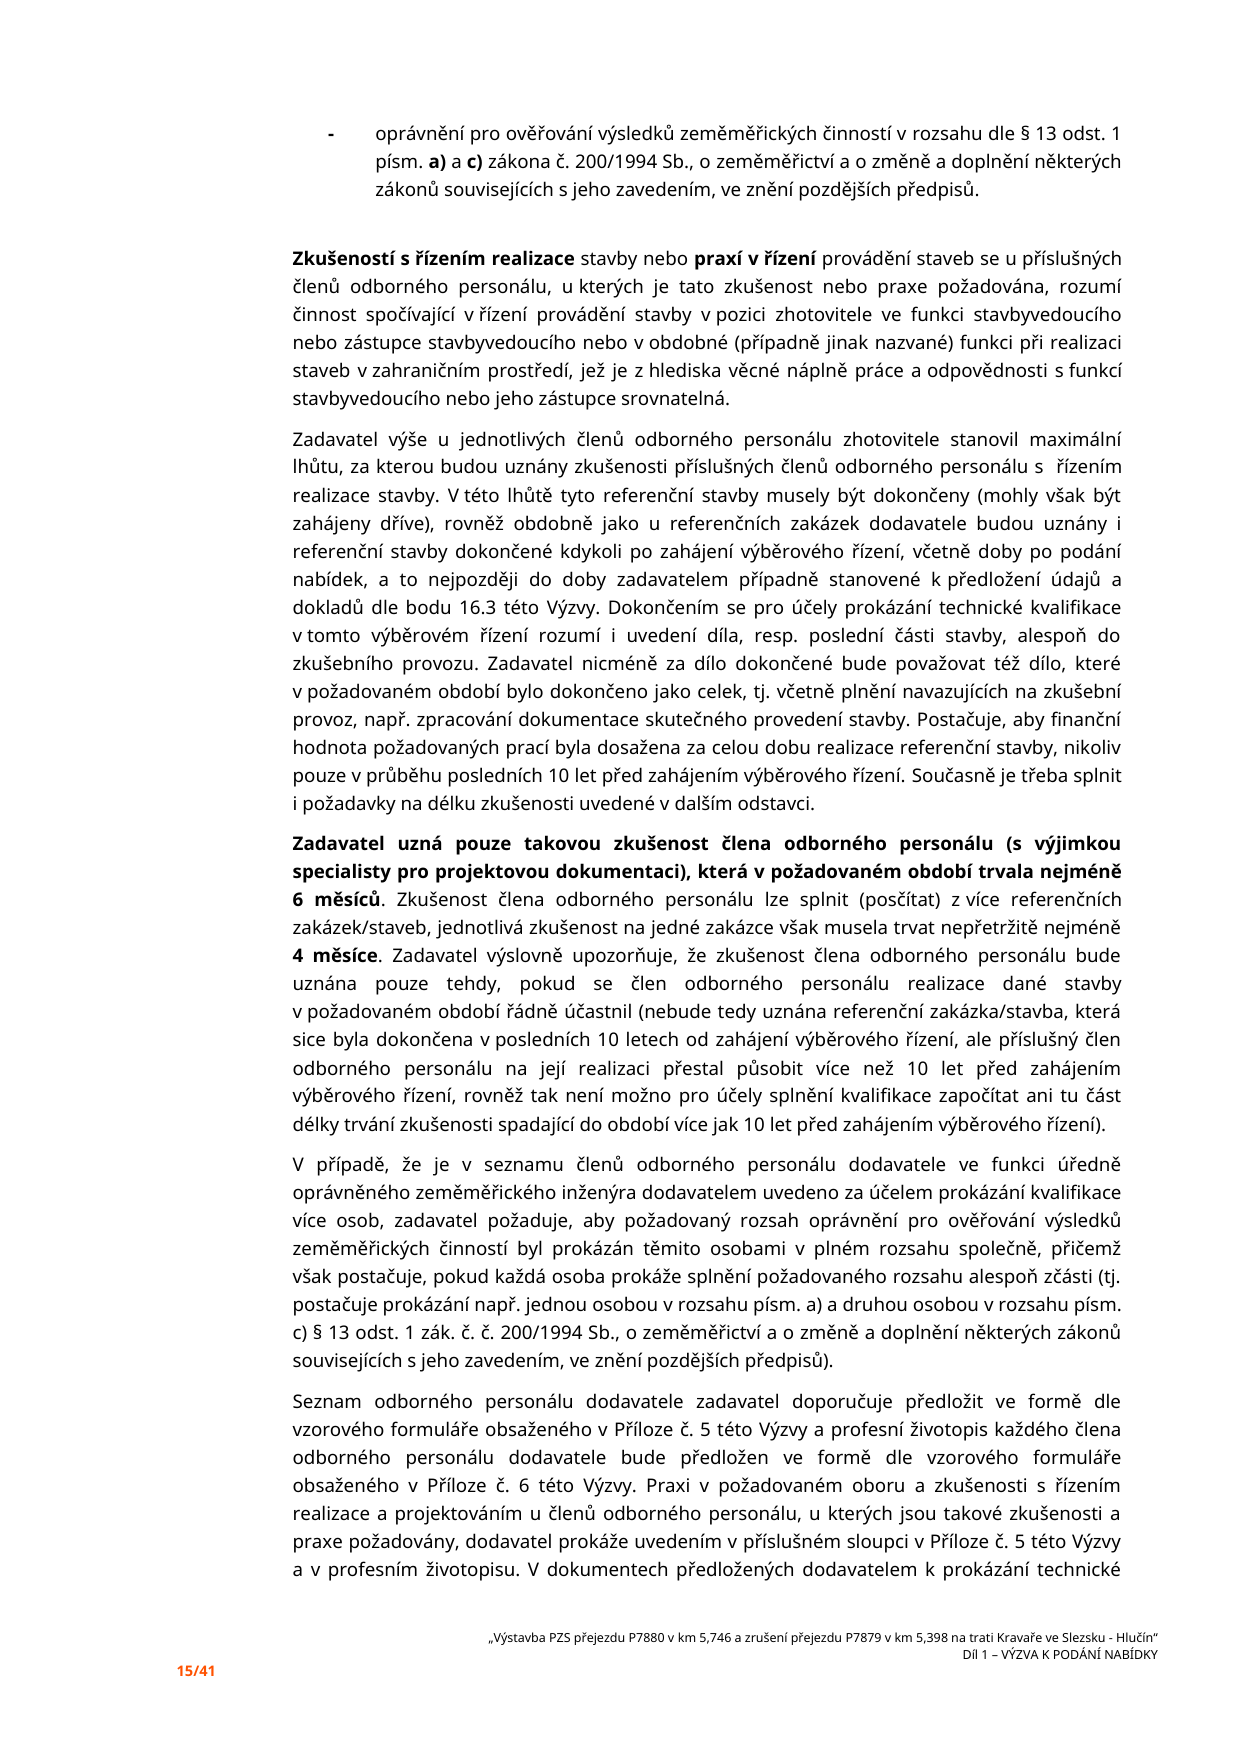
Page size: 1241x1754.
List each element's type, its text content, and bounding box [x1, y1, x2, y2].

text Zkušeností s řízením realizace stavby nebo praxí v řízení provádění staveb se u příslušných členů odborného personálu, u kterých je tato zkušenost nebo praxe požadována, rozumí činnost spočívající v řízení provádění stavby v pozici zhotovitele ve funkci stavbyvedoucího nebo zástupce stavbyvedoucího nebo v obdobné (případně jinak nazvané) funkci při realizaci staveb v zahraničním prostředí, jež je z hlediska věcné náplně práce a odpovědnosti s funkcí stavbyvedoucího nebo jeho zástupce srovnatelná. [292, 245, 1122, 411]
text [292, 1388, 1122, 1582]
text V případě, že je v seznamu členů odborného personálu dodavatele ve funkci úředně oprávněného zeměměřického inženýra dodavatelem uvedeno za účelem prokázání kvalifikace více osob, zadavatel požaduje, aby požadovaný rozsah oprávnění pro ověřování výsledků zeměměřických činností byl prokázán těmito osobami v plném rozsahu společně, přičemž však postačuje, pokud každá osoba prokáže splnění požadovaného rozsahu alespoň zčásti (tj. postačuje prokázání např. jednou osobou v rozsahu písm. a) a druhou osobou v rozsahu písm. c) § 13 odst. 1 zák. č. č. 200/1994 Sb., o zeměměřictví a o změně a doplnění některých zákonů souvisejících s jeho zavedením, ve znění pozdějších předpisů). [292, 1151, 1122, 1373]
text Zadavatel výše u jednotlivých členů odborného personálu zhotovitele stanovil maximální lhůtu, za kterou budou uznány zkušenosti příslušných členů odborného personálu s řízením realizace stavby. V této lhůtě tyto referenční stavby musely být dokončeny (mohly však být zahájeny dříve), rovněž obdobně jako u referenčních zakázek dodavatele budou uznány i referenční stavby dokončené kdykoli po zahájení výběrového řízení, včetně doby po podání nabídek, a to nejpozději do doby zadavatelem případně stanovené k předložení údajů a dokladů dle bodu 16.3 této Výzvy. Dokončením se pro účely prokázání technické kvalifikace v tomto výběrovém řízení rozumí i uvedení díla, resp. poslední části stavby, alespoň do zkušebního provozu. Zadavatel nicméně za dílo dokončené bude považovat též dílo, které v požadovaném období bylo dokončeno jako celek, tj. včetně plnění navazujících na zkušební provoz, např. zpracování dokumentace skutečného provedení stavby. Postačuje, aby finanční hodnota požadovaných prací byla dosažena za celou dobu realizace referenční stavby, nikoliv pouze v průběhu posledních 10 let před zahájením výběrového řízení. Současně je třeba splnit i požadavky na délku zkušenosti uvedené v dalším odstavci. [292, 426, 1122, 816]
text Zadavatel uzná pouze takovou zkušenost člena odborného personálu (s výjimkou specialisty pro projektovou dokumentaci), která v požadovaném období trvala nejméně 6 měsíců. Zkušenost člena odborného personálu lze splnit (posčítat) z více referenčních zakázek/staveb, jednotlivá zkušenost na jedné zakázce však musela trvat nepřetržitě nejméně 4 měsíce. Zadavatel výslovně upozorňuje, že zkušenost člena odborného personálu bude uznána pouze tehdy, pokud se člen odborného personálu realizace dané stavby v požadovaném období řádně účastnil (nebude tedy uznána referenční zakázka/stavba, která sice byla dokončena v posledních 10 letech od zahájení výběrového řízení, ale příslušný člen odborného personálu na její realizaci přestal působit více než 10 let před zahájením výběrového řízení, rovněž tak není možno pro účely splnění kvalifikace započítat ani tu část délky trvání zkušenosti spadající do období více jak 10 let před zahájením výběrového řízení). [292, 831, 1122, 1136]
text oprávnění pro ověřování výsledků zeměměřických činností v rozsahu dle § 13 odst. 1 písm. a) a c) zákona č. 200/1994 Sb., o zeměměřictví a o změně a doplnění některých zákonů souvisejících s jeho zavedením, ve znění pozdějších předpisů. [328, 121, 1122, 202]
